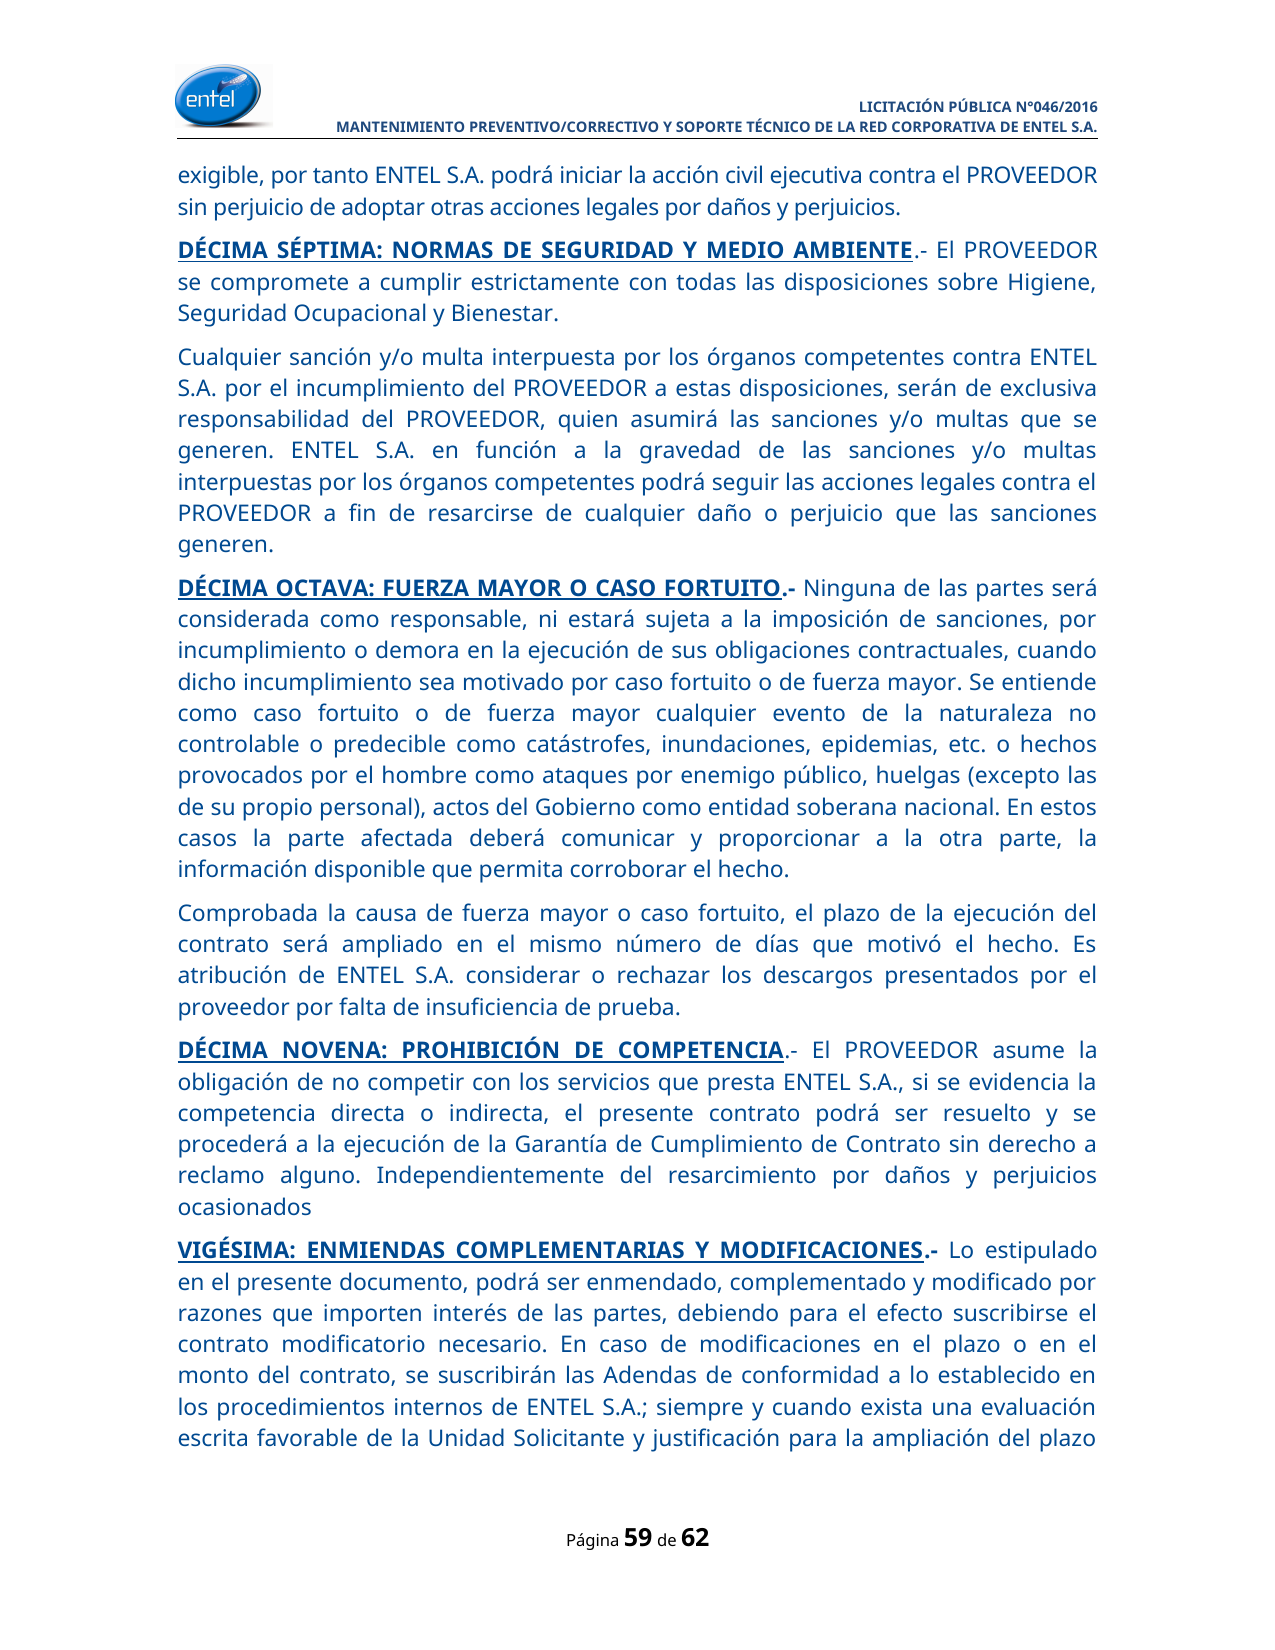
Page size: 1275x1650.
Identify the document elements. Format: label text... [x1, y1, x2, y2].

text DÉCIMA SÉPTIMA: NORMAS DE SEGURIDAD Y MEDIO AMBIENTE.- El PROVEEDOR se compromete a cumplir estrictamente con todas las disposiciones sobre Higiene, Seguridad Ocupacional y Bienestar. [177, 234, 1098, 328]
text Cualquier sanción y/o multa interpuesta por los órganos competentes contra ENTEL S.A. por el incumplimiento del PROVEEDOR a estas disposiciones, serán de exclusiva responsabilidad del PROVEEDOR, quien asumirá las sanciones y/o multas que se generen. ENTEL S.A. en función a la gravedad de las sanciones y/o multas interpuestas por los órganos competentes podrá seguir las acciones legales contra el PROVEEDOR a fin de resarcirse de cualquier daño o perjuicio que las sanciones generen. [177, 341, 1098, 559]
text DÉCIMA OCTAVA: FUERZA MAYOR O CASO FORTUITO.- Ninguna de las partes será considerada como responsable, ni estará sujeta a la imposición de sanciones, por incumplimiento o demora en la ejecución de sus obligaciones contractuales, cuando dicho incumplimiento sea motivado por caso fortuito o de fuerza mayor. Se entiende como caso fortuito o de fuerza mayor cualquier evento de la naturaleza no controlable o predecible como catástrofes, inundaciones, epidemias, etc. o hechos provocados por el hombre como ataques por enemigo público, huelgas (excepto las de su propio personal), actos del Gobierno como entidad soberana nacional. En estos casos la parte afectada deberá comunicar y proporcionar a la otra parte, la información disponible que permita corroborar el hecho. [177, 572, 1098, 884]
picture [174, 64, 274, 128]
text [177, 1234, 1098, 1453]
text Comprobada la causa de fuerza mayor o caso fortuito, el plazo de la ejecución del contrato será ampliado en el mismo número de días que motivó el hecho. Es atribución de ENTEL S.A. considerar o rechazar los descargos presentados por el proveedor por falta de insuficiencia de prueba. [177, 897, 1098, 1022]
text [177, 159, 1098, 222]
text DÉCIMA NOVENA: PROHIBICIÓN DE COMPETENCIA.- El PROVEEDOR asume la obligación de no competir con los servicios que presta ENTEL S.A., si se evidencia la competencia directa o indirecta, el presente contrato podrá ser resuelto y se procederá a la ejecución de la Garantía de Cumplimiento de Contrato sin derecho a reclamo alguno. Independientemente del resarcimiento por daños y perjuicios ocasionados [177, 1034, 1098, 1222]
